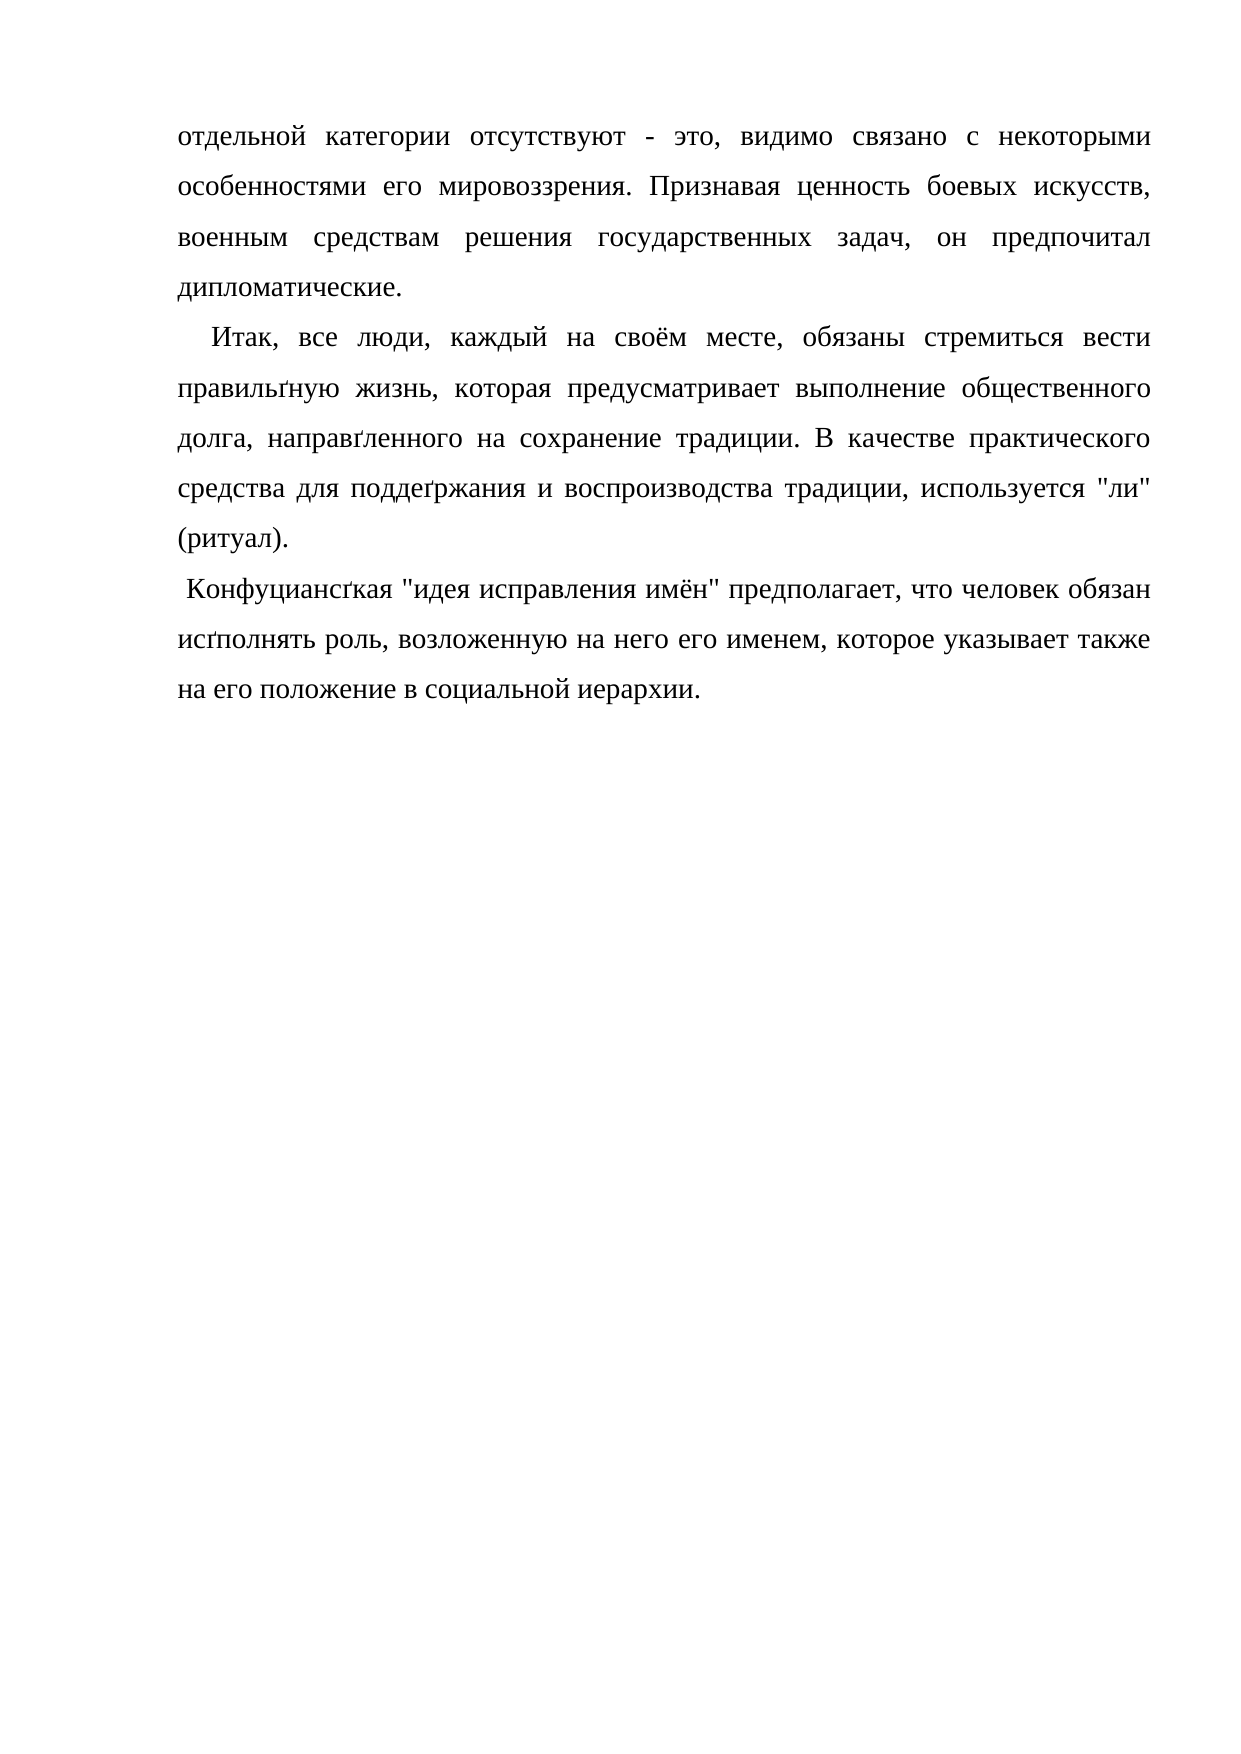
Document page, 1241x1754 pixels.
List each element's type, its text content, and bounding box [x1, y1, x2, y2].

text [177, 118, 1152, 303]
text Конфуциансґкая "идея исправления имён" предполагает, что человек обязан исґполнять роль, возложенную на него его именем, которое указывает также на его положение в социальной иерархии. [177, 571, 1152, 705]
text Итак, все люди, каждый на своём месте, обязаны стремиться вести правильґную жизнь, которая предусматривает выполнение общественного долга, направґленного на сохранение традиции. В качестве практического средства для поддеґржания и воспроизводства традиции, используется "ли" (ритуал). [177, 319, 1152, 554]
